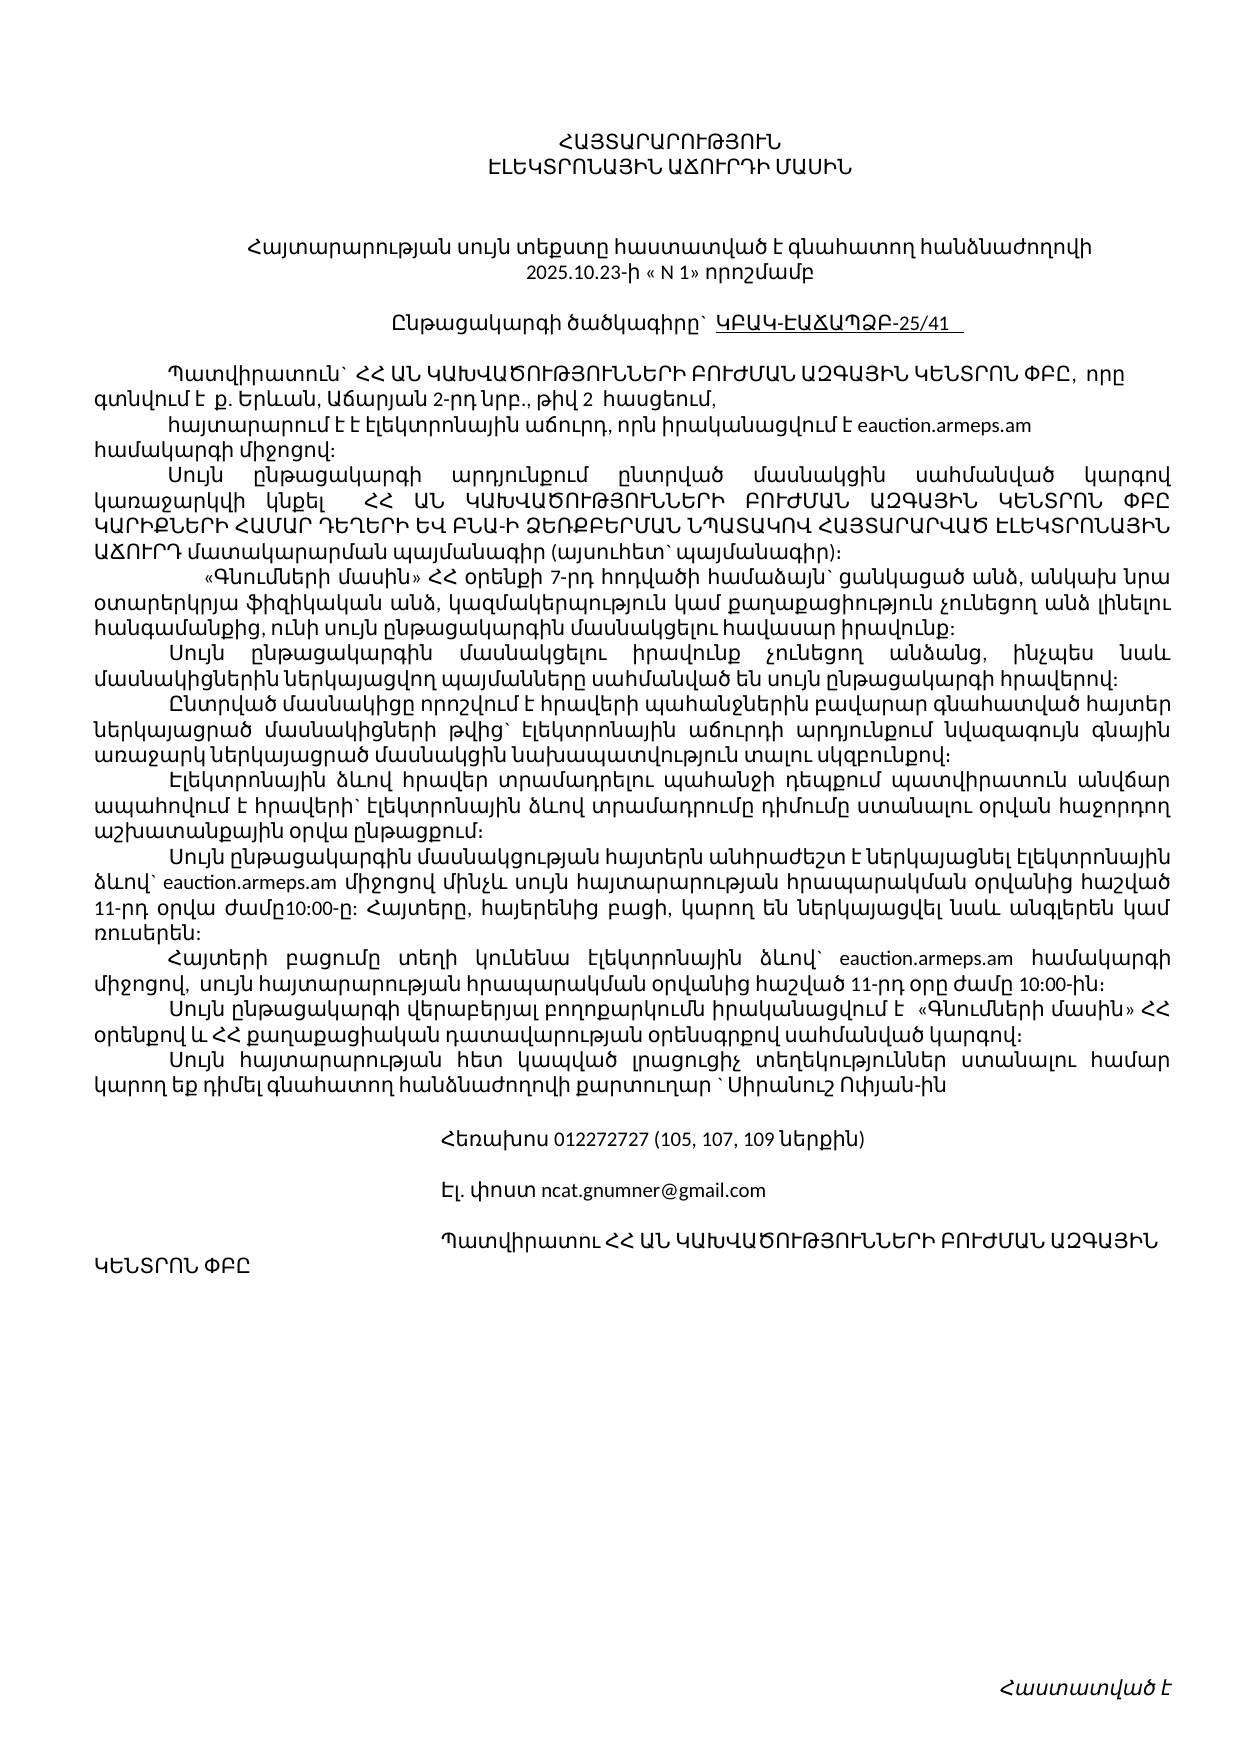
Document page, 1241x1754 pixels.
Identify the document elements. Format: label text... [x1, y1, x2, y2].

text ԷԼԵԿՏՐՈՆԱՅԻՆ ԱՃՈՒՐԴԻ ՄԱՍԻՆ [94, 154, 1171, 180]
text Հեռախոս 012272727 (105, 107, 109 ներքին) [94, 1126, 1171, 1152]
text Սույն ընթացակարգին մասնակցելու իրավունք չունեցող անձանց, ինչպես նաև մասնակիցներին ներկայացվող պայմանները սահմանված են սույն ընթացակարգի հրավերով: [94, 641, 1171, 691]
text Սույն ընթացակարգի արդյունքում ընտրված մասնակցին սահմանված կարգով կառաջարկվի կնքել ՀՀ ԱՆ ԿԱԽՎԱԾՈՒԹՅՈՒՆՆԵՐԻ ԲՈՒԺՄԱՆ ԱԶԳԱՅԻՆ ԿԵՆՏՐՈՆ ՓԲԸ ԿԱՐԻՔՆԵՐԻ ՀԱՄԱՐ ԴԵՂԵՐԻ ԵՎ ԲՆԱ-Ի ՁԵՌՔԲԵՐՄԱՆ ՆՊԱՏԱԿՈՎ ՀԱՅՏԱՐԱՐՎԱԾ ԷԼԵԿՏՐՈՆԱՅԻՆ ԱՃՈՒՐԴ մատակարարման պայմանագիր (այսուհետ` պայմանագիր)։ [94, 463, 1171, 564]
text Սույն ընթացակարգի վերաբերյալ բողոքարկումն իրականացվում է «Գնումների մասին» ՀՀ օրենքով և ՀՀ քաղաքացիական դատավարության օրենսգրքով սահմանված կարգով։ [94, 996, 1171, 1047]
text Էլեկտրոնային ձևով հրավեր տրամադրելու պահանջի դեպքում պատվիրատուն անվճար ապահովում է հրավերի` էլեկտրոնային ձևով տրամադրումը դիմումը ստանալու օրվան հաջորդող աշխատանքային օրվա ընթացքում։ [94, 768, 1171, 844]
text ՀԱՅՏԱՐԱՐՈՒԹՅՈՒՆ [94, 129, 1171, 154]
text 2025.10.23 -ի « N 1» որոշմամբ [94, 259, 1171, 285]
text Էլ. փոստ ncat.gnumner@gmail.com [94, 1177, 1171, 1203]
text Պատվիրատուն` ՀՀ ԱՆ ԿԱԽՎԱԾՈՒԹՅՈՒՆՆԵՐԻ ԲՈՒԺՄԱՆ ԱԶԳԱՅԻՆ ԿԵՆՏՐՈՆ ՓԲԸ, որը գտնվում է ք. Երևան, Աճարյան 2-րդ նրբ., թիվ 2 հասցեում, [94, 361, 1171, 412]
text «Գնումների մասին» ՀՀ օրենքի 7-րդ հոդվածի համաձայն` ցանկացած անձ, անկախ նրա օտարերկրյա ֆիզիկական անձ, կազմակերպություն կամ քաղաքացիություն չունեցող անձ լինելու հանգամանքից, ունի սույն ընթացակարգին մասնակցելու հավասար իրավունք: [94, 564, 1171, 641]
text Ընթացակարգի ծածկագիրը` ԿԲԱԿ-ԷԱՃԱՊՁԲ-25/41 [94, 310, 1171, 336]
text Հայտերի բացումը տեղի կունենա էլեկտրոնային ձևով` eauction.armeps.am համակարգի միջոցով, սույն հայտարարության հրապարակման օրվանից հաշված 11-րդ օրը ժամը 10:00-ին։ [94, 946, 1171, 996]
text Ընտրված մասնակիցը որոշվում է հրավերի պահանջներին բավարար գնահատված հայտեր ներկայացրած մասնակիցների թվից` էլեկտրոնային աճուրդի արդյունքում նվազագույն գնային առաջարկ ներկայացրած մասնակցին նախապատվություն տալու սկզբունքով։ [94, 691, 1171, 768]
text Սույն հայտարարության հետ կապված լրացուցիչ տեղեկություններ ստանալու համար կարող եք դիմել գնահատող հանձնաժողովի քարտուղար ` Սիրանուշ Ոփյան-ին [94, 1047, 1171, 1098]
text հայտարարում է է էլեկտրոնային աճուրդ, որն իրականացվում է eauction.armeps.am համակարգի միջոցով: [94, 412, 1171, 463]
text Սույն ընթացակարգին մասնակցության հայտերն անհրաժեշտ է ներկայացնել էլեկտրոնային ձևով` eauction.armeps.am միջոցով մինչև սույն հայտարարության հրապարակման օրվանից հաշված 11-րդ օրվա ժամը10:00-ը: Հայտերը, հայերենից բացի, կարող են ներկայացվել նաև անգլերեն կամ ռուսերեն: [94, 844, 1171, 946]
text Հայտարարության սույն տեքստը հաստատված է գնահատող հանձնաժողովի [94, 234, 1171, 259]
text Պատվիրատու ՀՀ ԱՆ ԿԱԽՎԱԾՈՒԹՅՈՒՆՆԵՐԻ ԲՈՒԺՄԱՆ ԱԶԳԱՅԻՆ ԿԵՆՏՐՈՆ ՓԲԸ [94, 1228, 1171, 1279]
text Հաստատված է [94, 1675, 1171, 1701]
